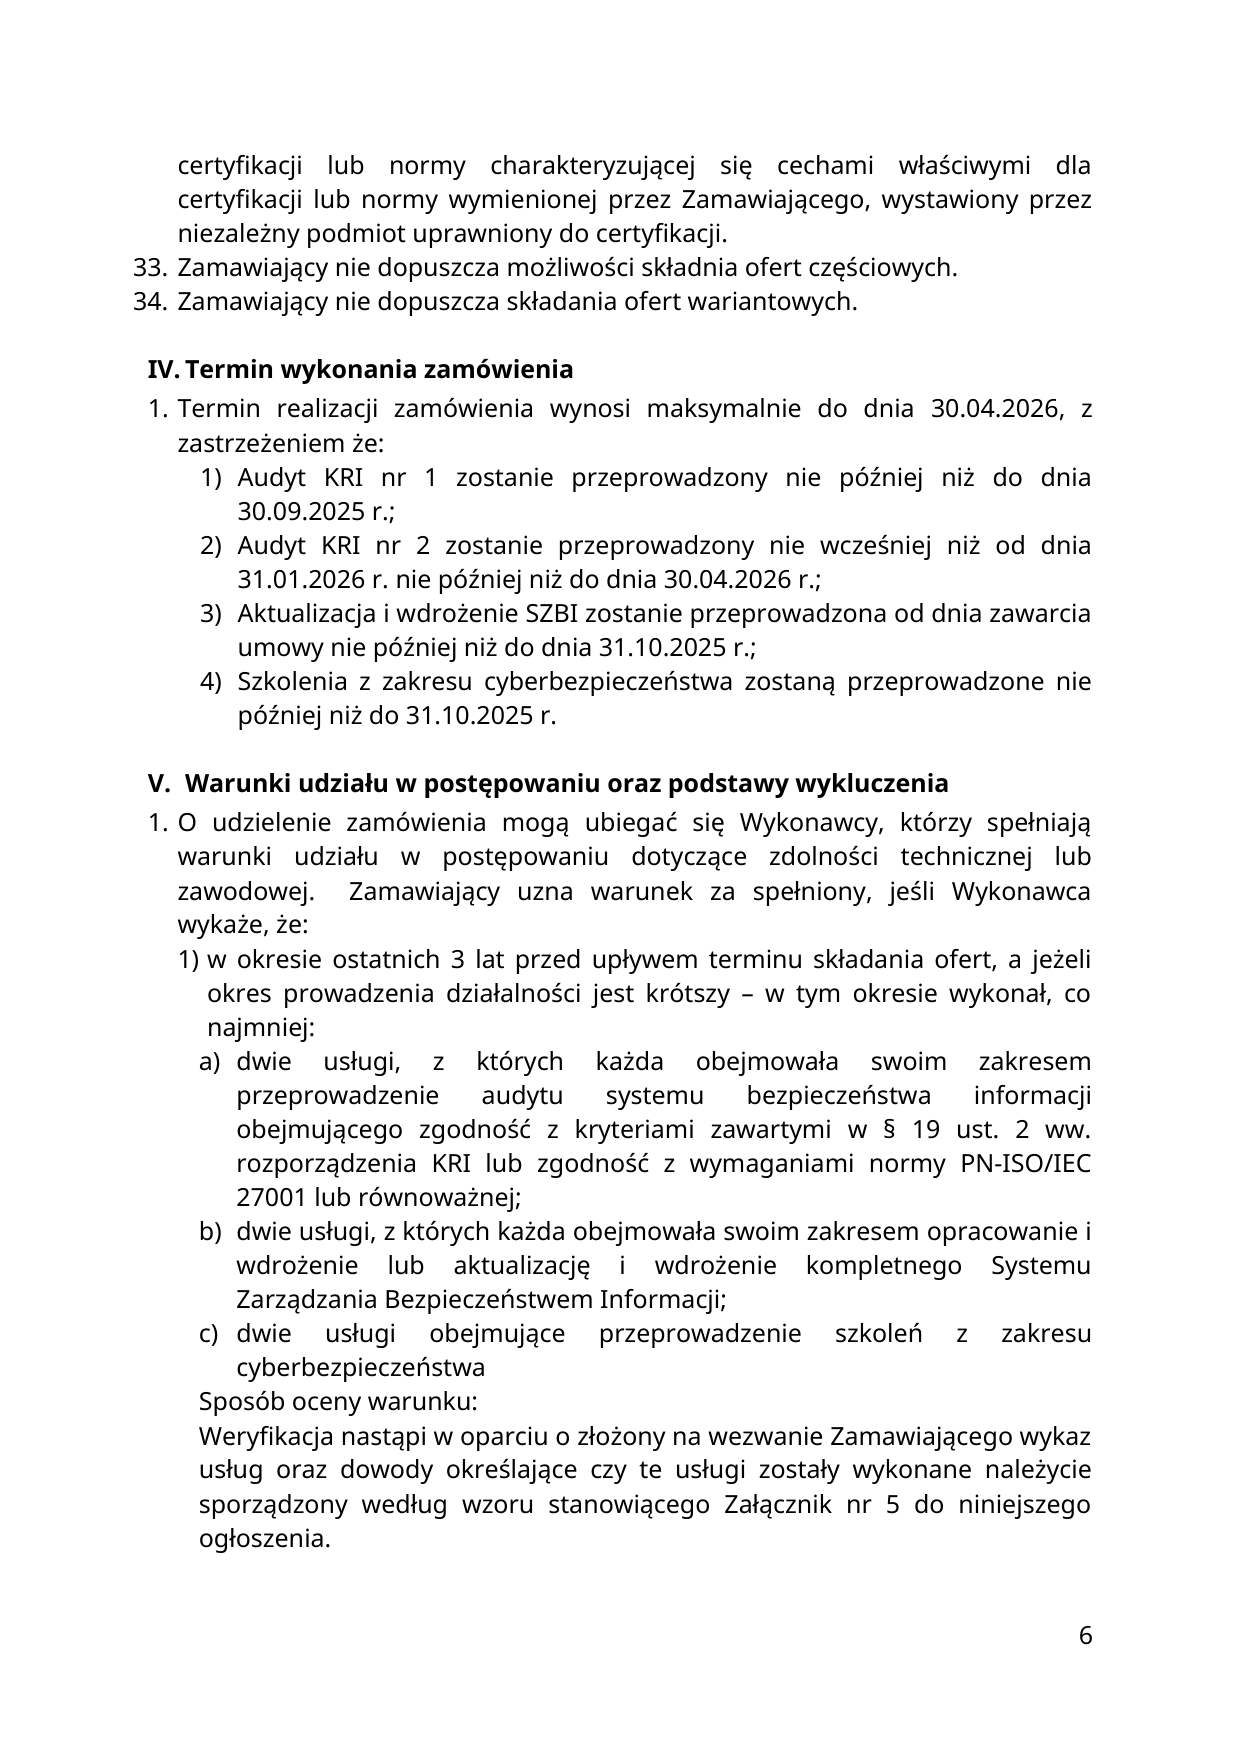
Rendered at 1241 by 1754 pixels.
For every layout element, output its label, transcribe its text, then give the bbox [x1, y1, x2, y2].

text Weryfikacja nastąpi w oparciu o złożony na wezwanie Zamawiającego wykaz usług oraz dowody określające czy te usługi zostały wykonane należycie sporządzony według wzoru stanowiącego Załącznik nr 5 do niniejszego ogłoszenia. [199, 1418, 1093, 1554]
list O udzielenie zamówienia mogą ubiegać się Wykonawcy, którzy spełniają warunki udziału w postępowaniu dotyczące zdolności technicznej lub zawodowej. Zamawiający uzna warunek za spełniony, jeśli Wykonawca wykaże, że: [148, 805, 1093, 941]
list Zamawiający nie dopuszcza składania ofert wariantowych. [133, 284, 1093, 318]
list dwie usługi, z których każda obejmowała swoim zakresem opracowanie i wdrożenie lub aktualizację i wdrożenie kompletnego Systemu Zarządzania Bezpieczeństwem Informacji; [199, 1214, 1093, 1316]
list dwie usługi, z których każda obejmowała swoim zakresem przeprowadzenie audytu systemu bezpieczeństwa informacji obejmującego zgodność z kryteriami zawartymi w § 19 ust. 2 ww. rozporządzenia KRI lub zgodność z wymaganiami normy PN-ISO/IEC 27001 lub równoważnej; [199, 1043, 1093, 1214]
list Zamawiający nie dopuszcza możliwości składnia ofert częściowych. [133, 250, 1093, 284]
list Szkolenia z zakresu cyberbezpieczeństwa zostaną przeprowadzone nie później niż do 31.10.2025 r. [200, 664, 1093, 732]
subtitle Termin wykonania zamówienia [148, 352, 1093, 386]
subtitle Warunki udziału w postępowaniu oraz podstawy wykluczenia [148, 766, 1093, 800]
text Sposób oceny warunku: [199, 1384, 1093, 1418]
list Aktualizacja i wdrożenie SZBI zostanie przeprowadzona od dnia zawarcia umowy nie później niż do dnia 31.10.2025 r.; [200, 596, 1093, 664]
list Audyt KRI nr 2 zostanie przeprowadzony nie wcześniej niż od dnia 31.01.2026 r. nie później niż do dnia 30.04.2026 r.; [200, 527, 1093, 596]
list w okresie ostatnich 3 lat przed upływem terminu składania ofert, a jeżeli okres prowadzenia działalności jest krótszy – w tym okresie wykonał, co najmniej: [177, 941, 1093, 1043]
list Termin realizacji zamówienia wynosi maksymalnie do dnia 30.04.2026, z zastrzeżeniem że: [148, 391, 1093, 459]
list Audyt KRI nr 1 zostanie przeprowadzony nie później niż do dnia 30.09.2025 r.; [200, 459, 1093, 527]
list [133, 148, 1093, 250]
list dwie usługi obejmujące przeprowadzenie szkoleń z zakresu cyberbezpieczeństwa [199, 1316, 1093, 1384]
